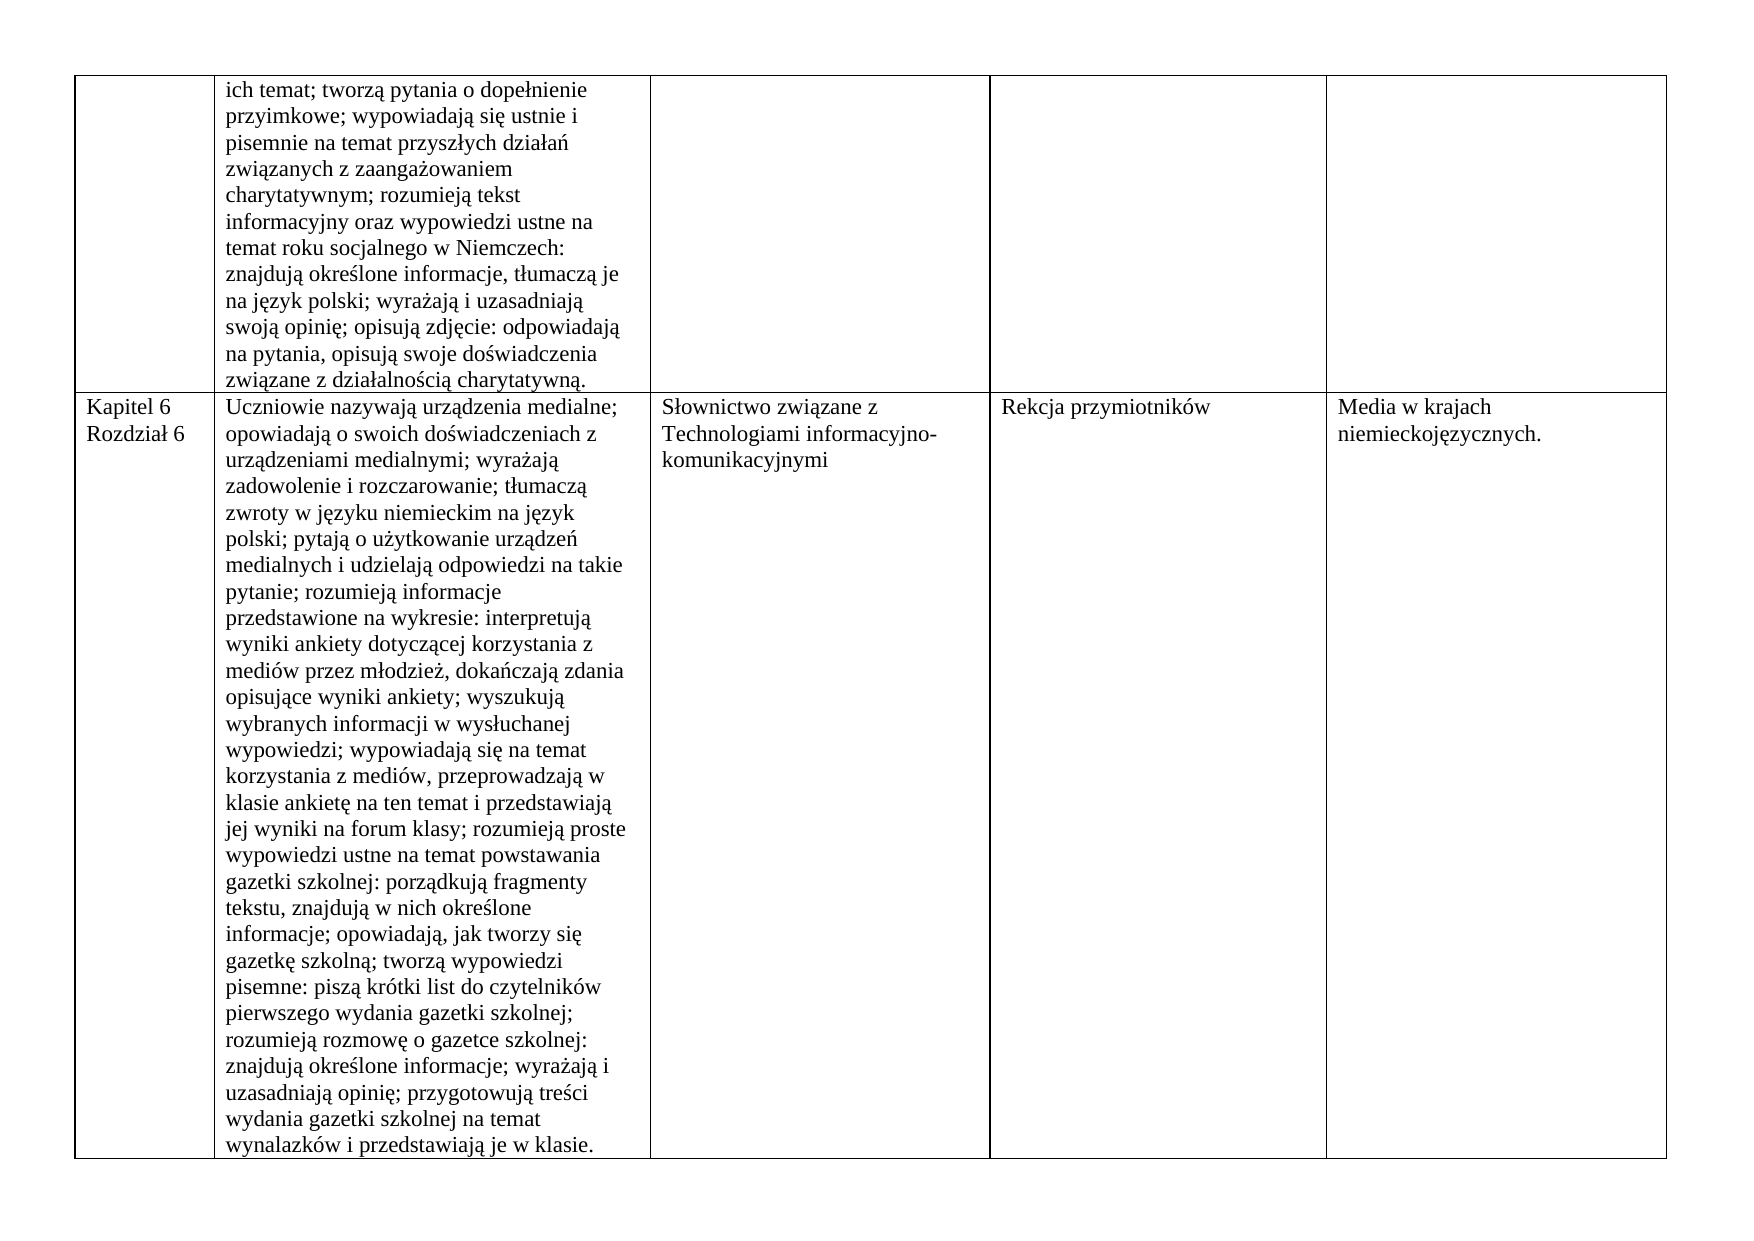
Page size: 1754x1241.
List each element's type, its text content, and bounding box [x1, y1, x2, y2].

table_cell Uczniowie nazywają urządzenia medialne; opowiadają o swoich doświadczeniach z urządzeniami medialnymi; wyrażają zadowolenie i rozczarowanie; tłumaczą zwroty w języku niemieckim na język polski; pytają o użytkowanie urządzeń medialnych i udzielają odpowiedzi na takie pytanie; rozumieją informacje przedstawione na wykresie: interpretują wyniki ankiety dotyczącej korzystania z mediów przez młodzież, dokańczają zdania opisujące wyniki ankiety; wyszukują wybranych informacji w wysłuchanej wypowiedzi; wypowiadają się na temat korzystania z mediów, przeprowadzają w klasie ankietę na ten temat i przedstawiają jej wyniki na forum klasy; rozumieją proste wypowiedzi ustne na temat powstawania gazetki szkolnej: porządkują fragmenty tekstu, znajdują w nich określone informacje; opowiadają, jak tworzy się gazetkę szkolną; tworzą wypowiedzi pisemne: piszą krótki list do czytelników pierwszego wydania gazetki szkolnej; rozumieją rozmowę o gazetce szkolnej: znajdują określone informacje; wyrażają i uzasadniają opinię; przygotowują treści wydania gazetki szkolnej na temat wynalazków i przedstawiają je w klasie. [215, 393, 650, 1158]
table_cell Media w krajach niemieckojęzycznych. [1327, 393, 1666, 1158]
table_cell Kapitel 6 Rozdział 6 [76, 393, 214, 1158]
table_cell Słownictwo związane z Technologiami informacyjno-komunikacyjnymi [651, 393, 989, 1158]
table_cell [651, 76, 989, 392]
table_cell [215, 76, 650, 392]
table_cell Rekcja przymiotników [991, 393, 1326, 1158]
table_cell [1327, 76, 1666, 392]
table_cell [991, 76, 1326, 392]
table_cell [76, 76, 214, 392]
